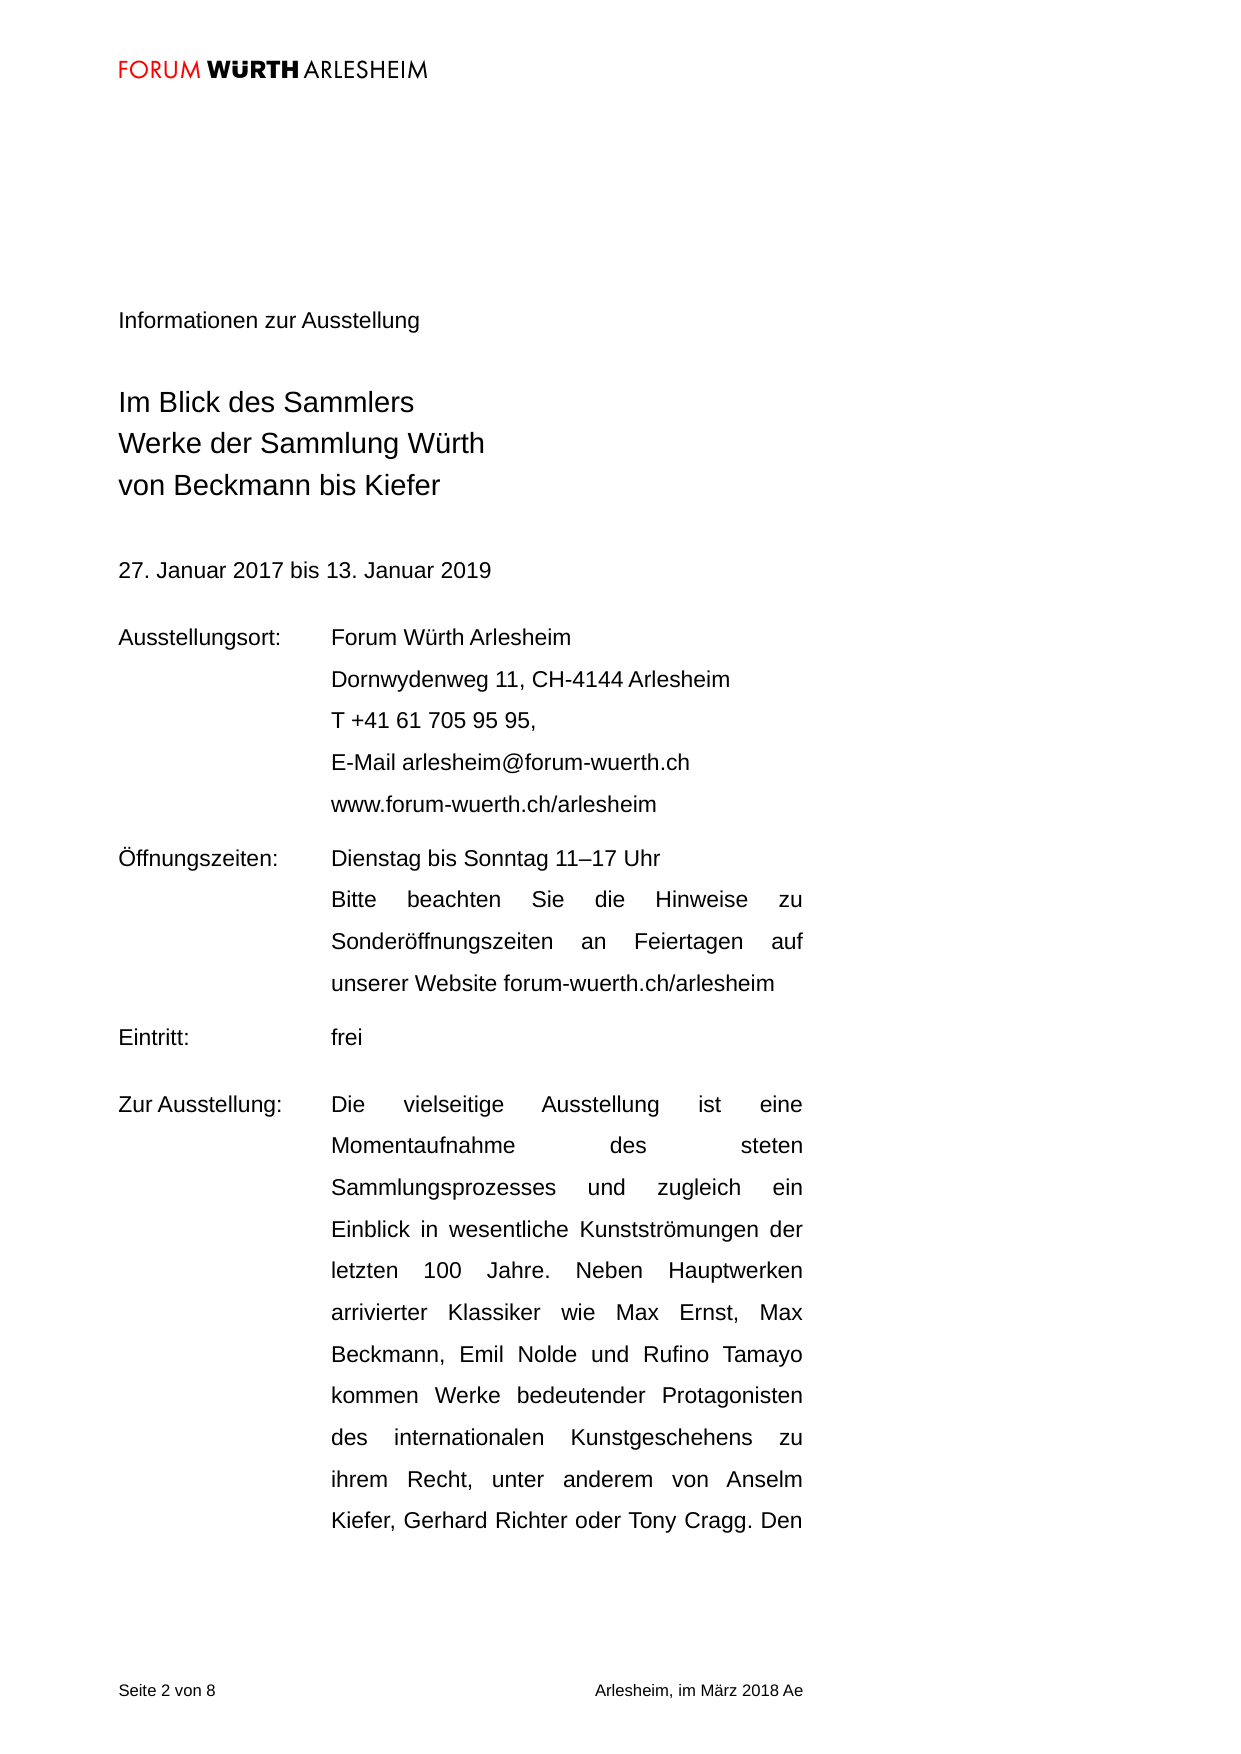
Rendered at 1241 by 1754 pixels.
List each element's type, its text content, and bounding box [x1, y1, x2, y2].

text Im Blick des Sammlers [118, 379, 803, 420]
text Öffnungszeiten: Dienstag bis Sonntag 11–17 Uhr Bitte beachten Sie die Hinweise zu Sonderöffnungszeiten an Feiertagen auf unserer Website forum-wuerth.ch/arlesheim [118, 833, 803, 999]
text Informationen zur Ausstellung [118, 295, 803, 337]
picture [118, 59, 428, 79]
text Eintritt: frei [118, 1012, 803, 1054]
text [118, 1079, 803, 1537]
text Werke der Sammlung Würth [118, 420, 803, 462]
text von Beckmann bis Kiefer [118, 462, 803, 504]
text Ausstellungsort: Forum Würth Arlesheim Dornwydenweg 11, CH-4144 Arlesheim T +41 61 705 95 95, E-Mail arlesheim@forum-wuerth.ch www.forum-wuerth.ch/arlesheim [118, 612, 803, 820]
text 27. Januar 2017 bis 13. Januar 2019 [118, 545, 803, 587]
